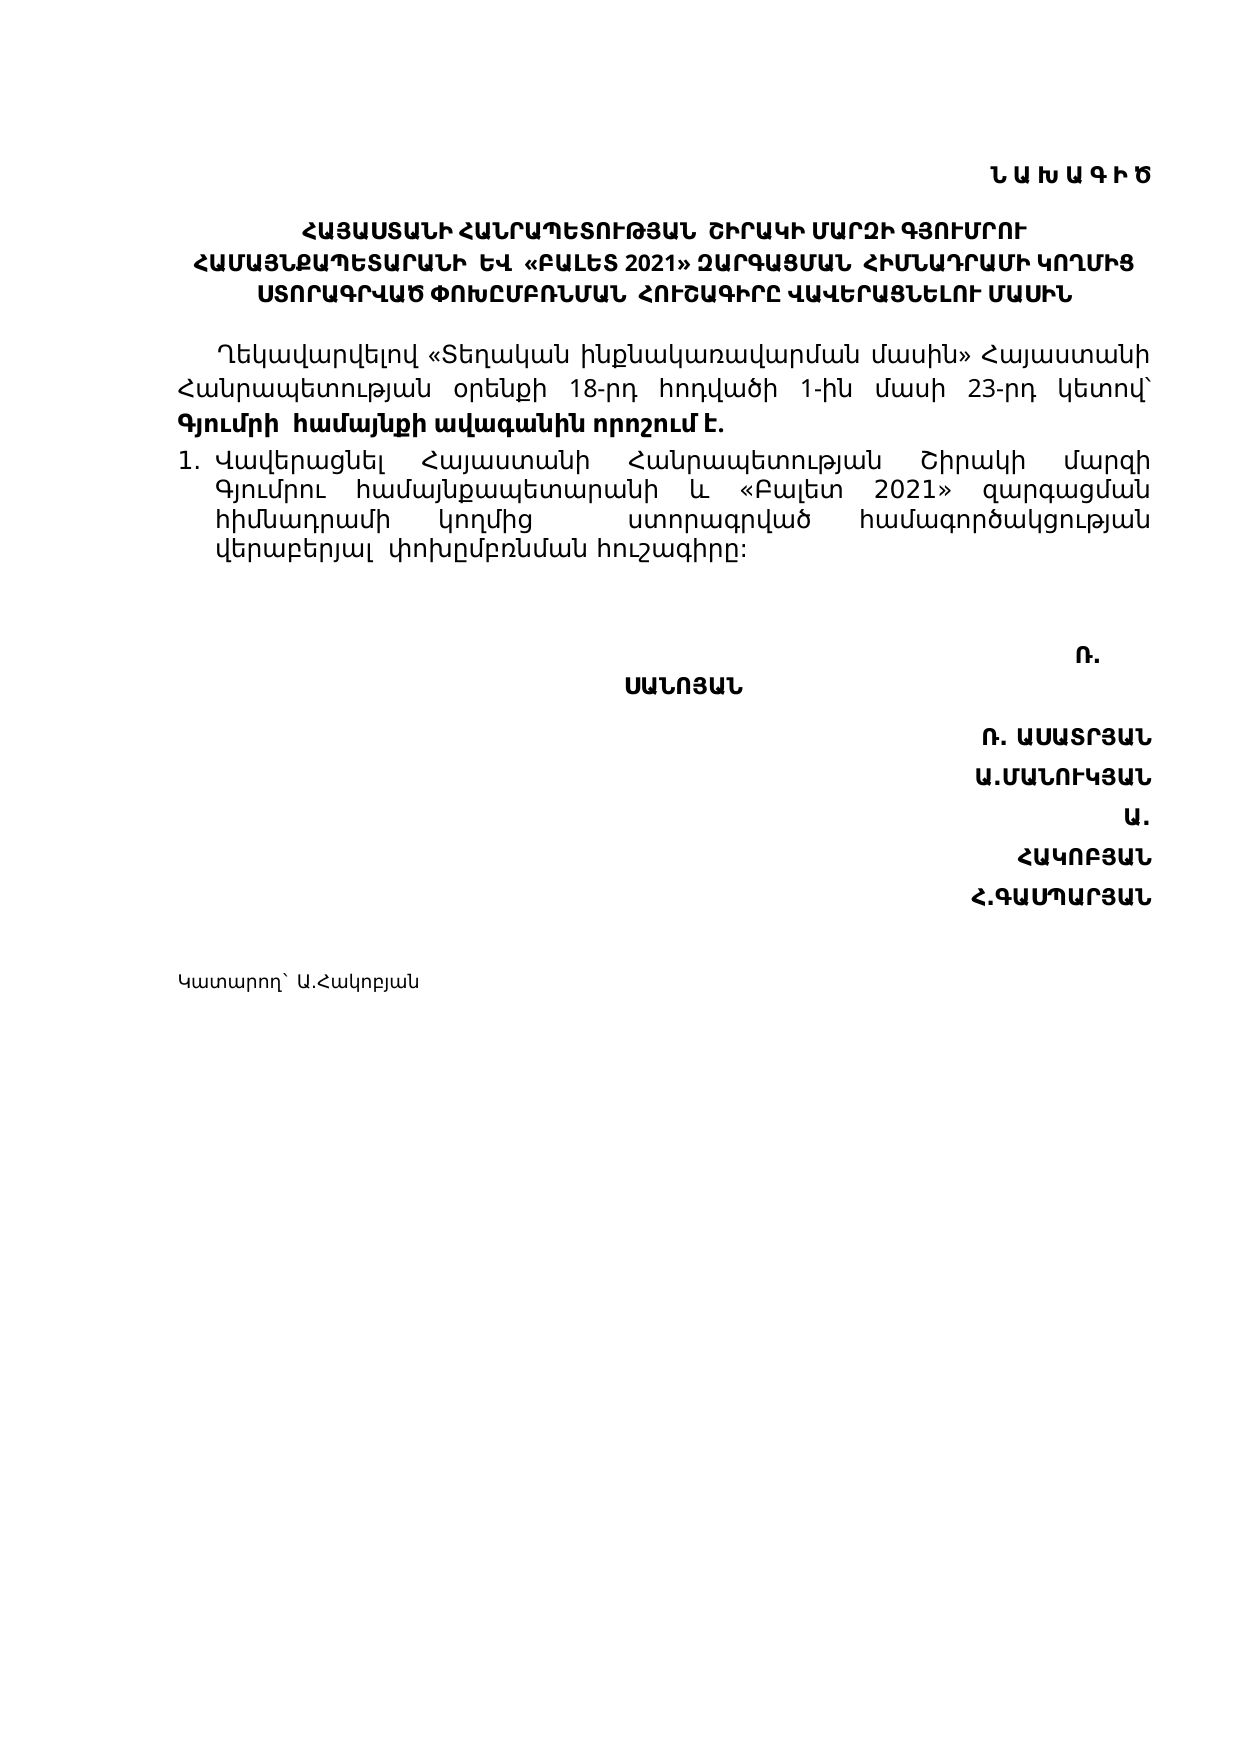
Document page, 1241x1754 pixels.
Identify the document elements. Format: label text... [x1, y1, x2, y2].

text Հ.ԳԱՍՊԱՐՅԱՆ [177, 884, 1152, 911]
list Վավերացնել Հայաստանի Հանրապետության Շիրակի մարզի Գյումրու համայնքապետարանի և «Բալետ 2021» զարգացման հիմնադրամի կողմից ստորագրված համագործակցության վերաբերյալ փոխըմբռնման հուշագիրը: [177, 447, 1152, 563]
text Ռ. ԱՍԱՏՐՅԱՆ [177, 724, 1152, 751]
text Ղեկավարվելով «Տեղական ինքնակառավարման մասին» Հայաստանի Հանրապետության օրենքի 18-րդ հոդվածի 1-ին մասի 23-րդ կետով՝ Գյումրի համայնքի ավագանին որոշում է. [177, 337, 1152, 439]
text ՀԱՅԱՍՏԱՆԻ ՀԱՆՐԱՊԵՏՈՒԹՅԱՆ ՇԻՐԱԿԻ ՄԱՐԶԻ ԳՅՈՒՄՐՈՒ ՀԱՄԱՅՆՔԱՊԵՏԱՐԱՆԻ ԵՎ «ԲԱԼԵՏ 2021» ԶԱՐԳԱՑՄԱՆ ՀԻՄՆԱԴՐԱՄԻ ԿՈՂՄԻՑ ՍՏՈՐԱԳՐՎԱԾ ՓՈԽԸՄԲՌՆՄԱՆ ՀՈՒՇԱԳԻՐԸ ՎԱՎԵՐԱՑՆԵԼՈՒ ՄԱՍԻՆ [177, 215, 1152, 309]
text Ռ. ՍԱՆՈՅԱՆ [215, 642, 1152, 700]
text Ն Ա Խ Ա Գ Ի Ծ [177, 158, 1152, 190]
text Ա.ՄԱՆՈՒԿՅԱՆ [177, 764, 1152, 791]
text Կատարող` Ա.Հակոբյան [177, 971, 1152, 993]
text Ա. ՀԱԿՈԲՅԱՆ [177, 804, 1152, 871]
